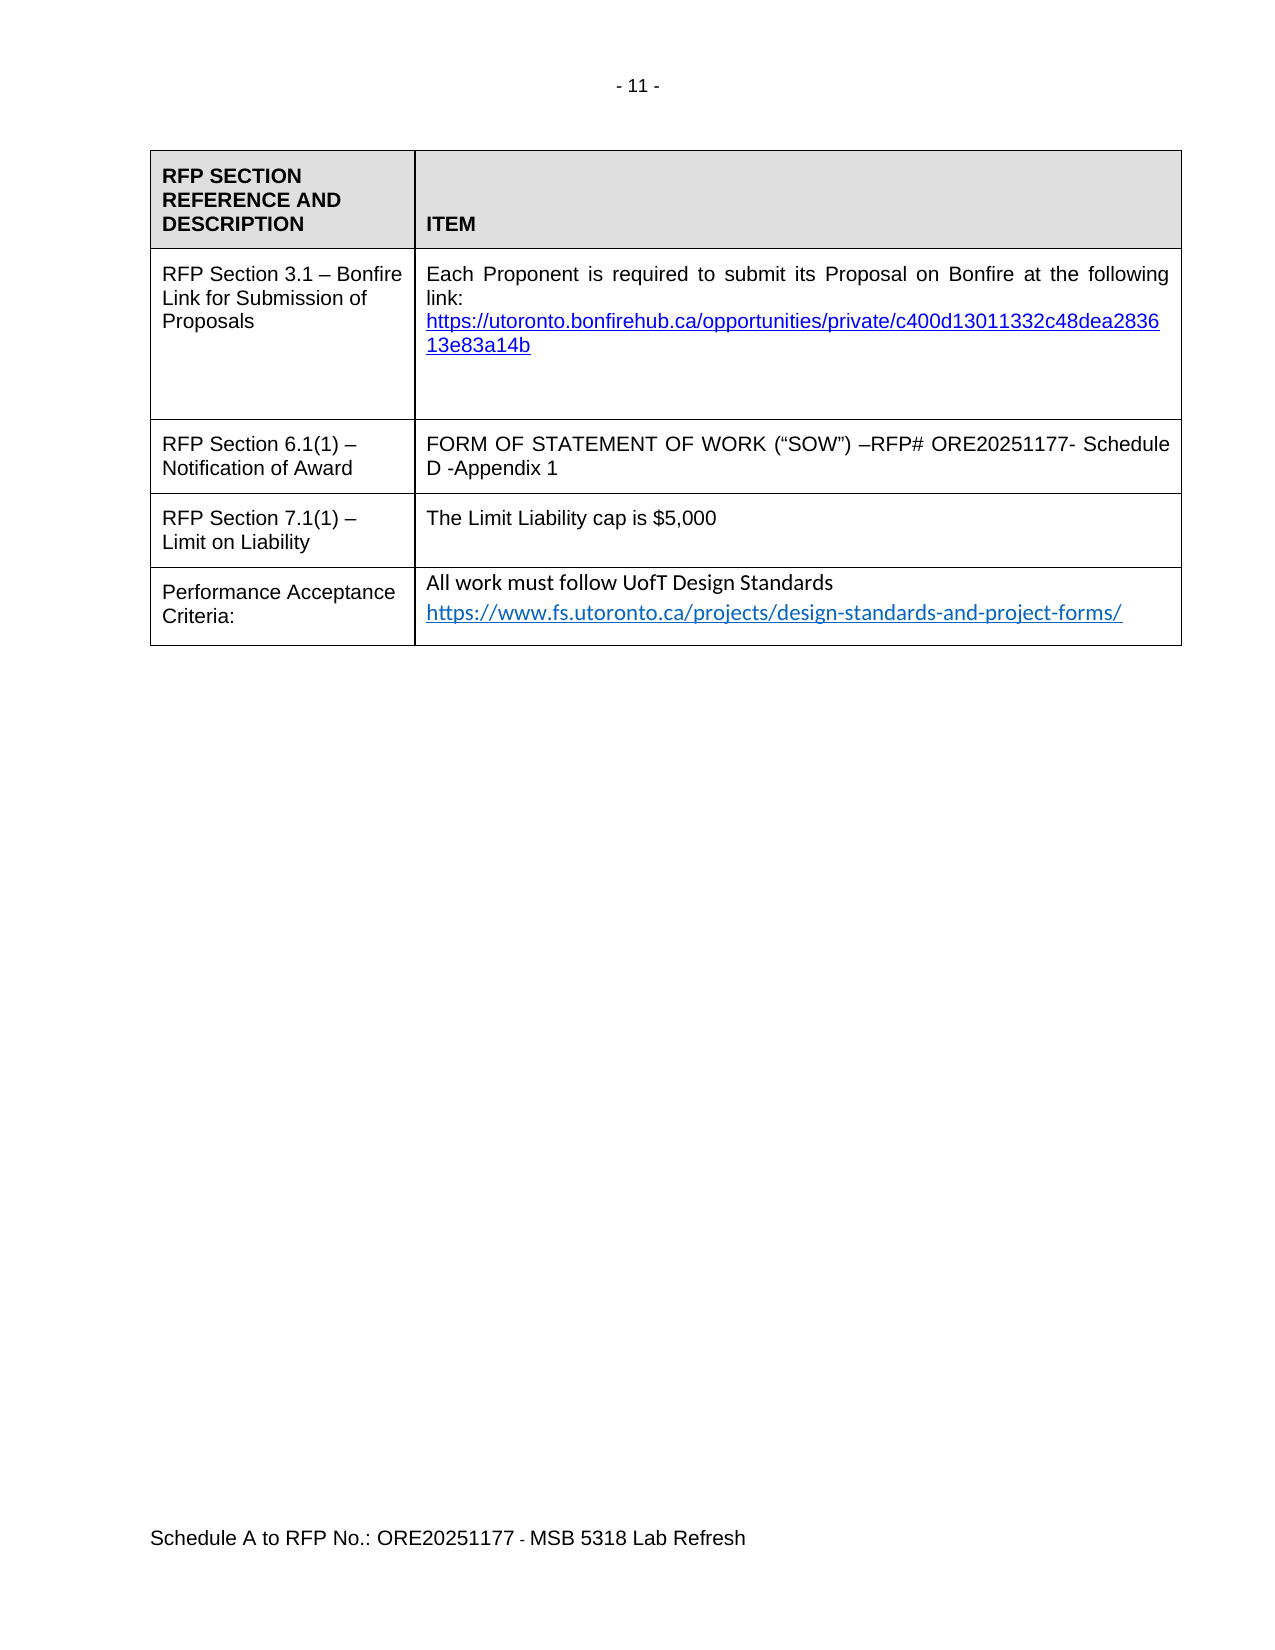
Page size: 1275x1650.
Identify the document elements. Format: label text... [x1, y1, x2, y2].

table_cell Each Proponent is required to submit its Proposal on Bonfire at the following link: https://utoronto.bonfirehub.ca/opportunities/private/c400d13011332c48dea283613e83a14b [416, 249, 1181, 419]
table_cell All work must follow UofT Design Standards https://www.fs.utoronto.ca/projects/design-standards-and-project-forms/ [416, 568, 1181, 644]
table_cell Performance Acceptance Criteria: [151, 568, 414, 644]
table_header ITEM [416, 151, 1181, 248]
table_cell FORM OF STATEMENT OF WORK (“SOW”) –RFP# ORE20251177- Schedule D -Appendix 1 [416, 420, 1181, 493]
table_cell The Limit Liability cap is $5,000 [416, 494, 1181, 567]
table_cell RFP Section 6.1(1) – Notification of Award [151, 420, 414, 493]
table_cell RFP Section 3.1 – Bonfire Link for Submission of Proposals [151, 249, 414, 419]
table_cell RFP Section 7.1(1) – Limit on Liability [151, 494, 414, 567]
table_header RFP SECTION REFERENCE AND DESCRIPTION [151, 151, 414, 248]
